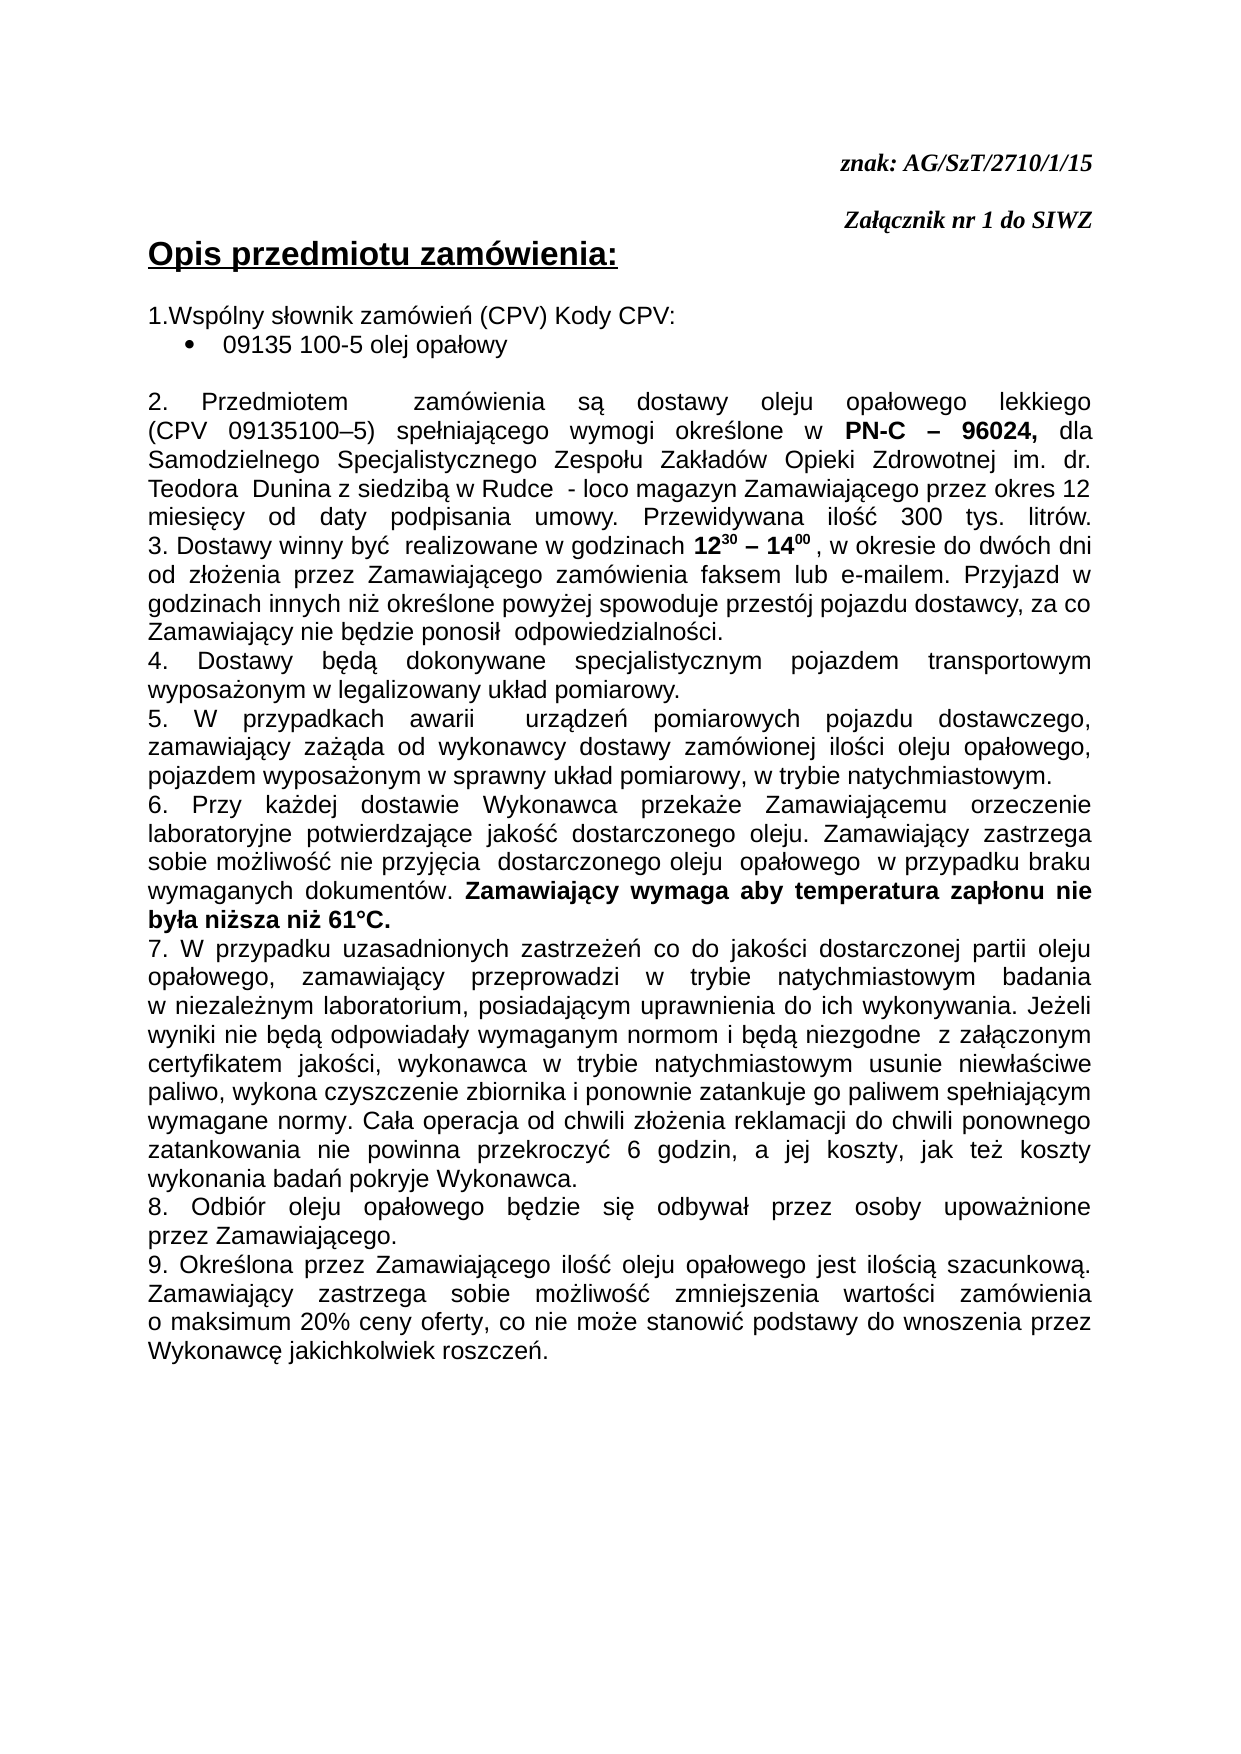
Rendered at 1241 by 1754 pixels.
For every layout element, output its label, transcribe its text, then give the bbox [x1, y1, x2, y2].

text Załącznik nr 1 do SIWZ [148, 205, 1093, 234]
text Opis przedmiotu zamówienia: [148, 234, 1093, 272]
text znak: AG/SzT/2710/1/15 [148, 148, 1093, 176]
text 7. W przypadku uzasadnionych zastrzeżeń co do jakości dostarczonej partii oleju opałowego, zamawiający przeprowadzi w trybie natychmiastowym badania w niezależnym laboratorium, posiadającym uprawnienia do ich wykonywania. Jeżeli wyniki nie będą odpowiadały wymaganym normom i będą niezgodne z załączonym certyfikatem jakości, wykonawca w trybie natychmiastowym usunie niewłaściwe paliwo, wykona czyszczenie zbiornika i ponownie zatankuje go paliwem spełniającym wymagane normy. Cała operacja od chwili złożenia reklamacji do chwili ponownego zatankowania nie powinna przekroczyć 6 godzin, a jej koszty, jak też koszty wykonania badań pokryje Wykonawca. [148, 934, 1093, 1192]
text 6. Przy każdej dostawie Wykonawca przekaże Zamawiającemu orzeczenie laboratoryjne potwierdzające jakość dostarczonego oleju. Zamawiający zastrzega sobie możliwość nie przyjęcia dostarczonego oleju opałowego w przypadku braku wymaganych dokumentów. Zamawiający wymaga aby temperatura zapłonu nie była niższa niż 61°C. [148, 790, 1093, 934]
text 1.Wspólny słownik zamówień (CPV) Kody CPV: [148, 301, 1093, 330]
text 5. W przypadkach awarii urządzeń pomiarowych pojazdu dostawczego, zamawiający zażąda od wykonawcy dostawy zamówionej ilości oleju opałowego, pojazdem wyposażonym w sprawny układ pomiarowy, w trybie natychmiastowym. [148, 704, 1093, 790]
list 09135 100-5 olej opałowy [185, 330, 1093, 359]
text 9. Określona przez Zamawiającego ilość oleju opałowego jest ilością szacunkową. Zamawiający zastrzega sobie możliwość zmniejszenia wartości zamówienia o maksimum 20% ceny oferty, co nie może stanowić podstawy do wnoszenia przez Wykonawcę jakichkolwiek roszczeń. [148, 1250, 1093, 1365]
text 8. Odbiór oleju opałowego będzie się odbywał przez osoby upoważnione przez Zamawiającego. [148, 1192, 1093, 1250]
text 4. Dostawy będą dokonywane specjalistycznym pojazdem transportowym wyposażonym w legalizowany układ pomiarowy. [148, 646, 1093, 704]
text 2. Przedmiotem zamówienia są dostawy oleju opałowego lekkiego (CPV 09135100–5) spełniającego wymogi określone w PN-C – 96024, dla Samodzielnego Specjalistycznego Zespołu Zakładów Opieki Zdrowotnej im. dr. Teodora Dunina z siedzibą w Rudce - loco magazyn Zamawiającego przez okres 12 miesięcy od daty podpisania umowy. Przewidywana ilość 300 tys. litrów. 3. Dostawy winny być realizowane w godzinach 1230 – 1400 , w okresie do dwóch dni od złożenia przez Zamawiającego zamówienia faksem lub e-mailem. Przyjazd w godzinach innych niż określone powyżej spowoduje przestój pojazdu dostawcy, za co Zamawiający nie będzie ponosił odpowiedzialności. [148, 387, 1093, 646]
